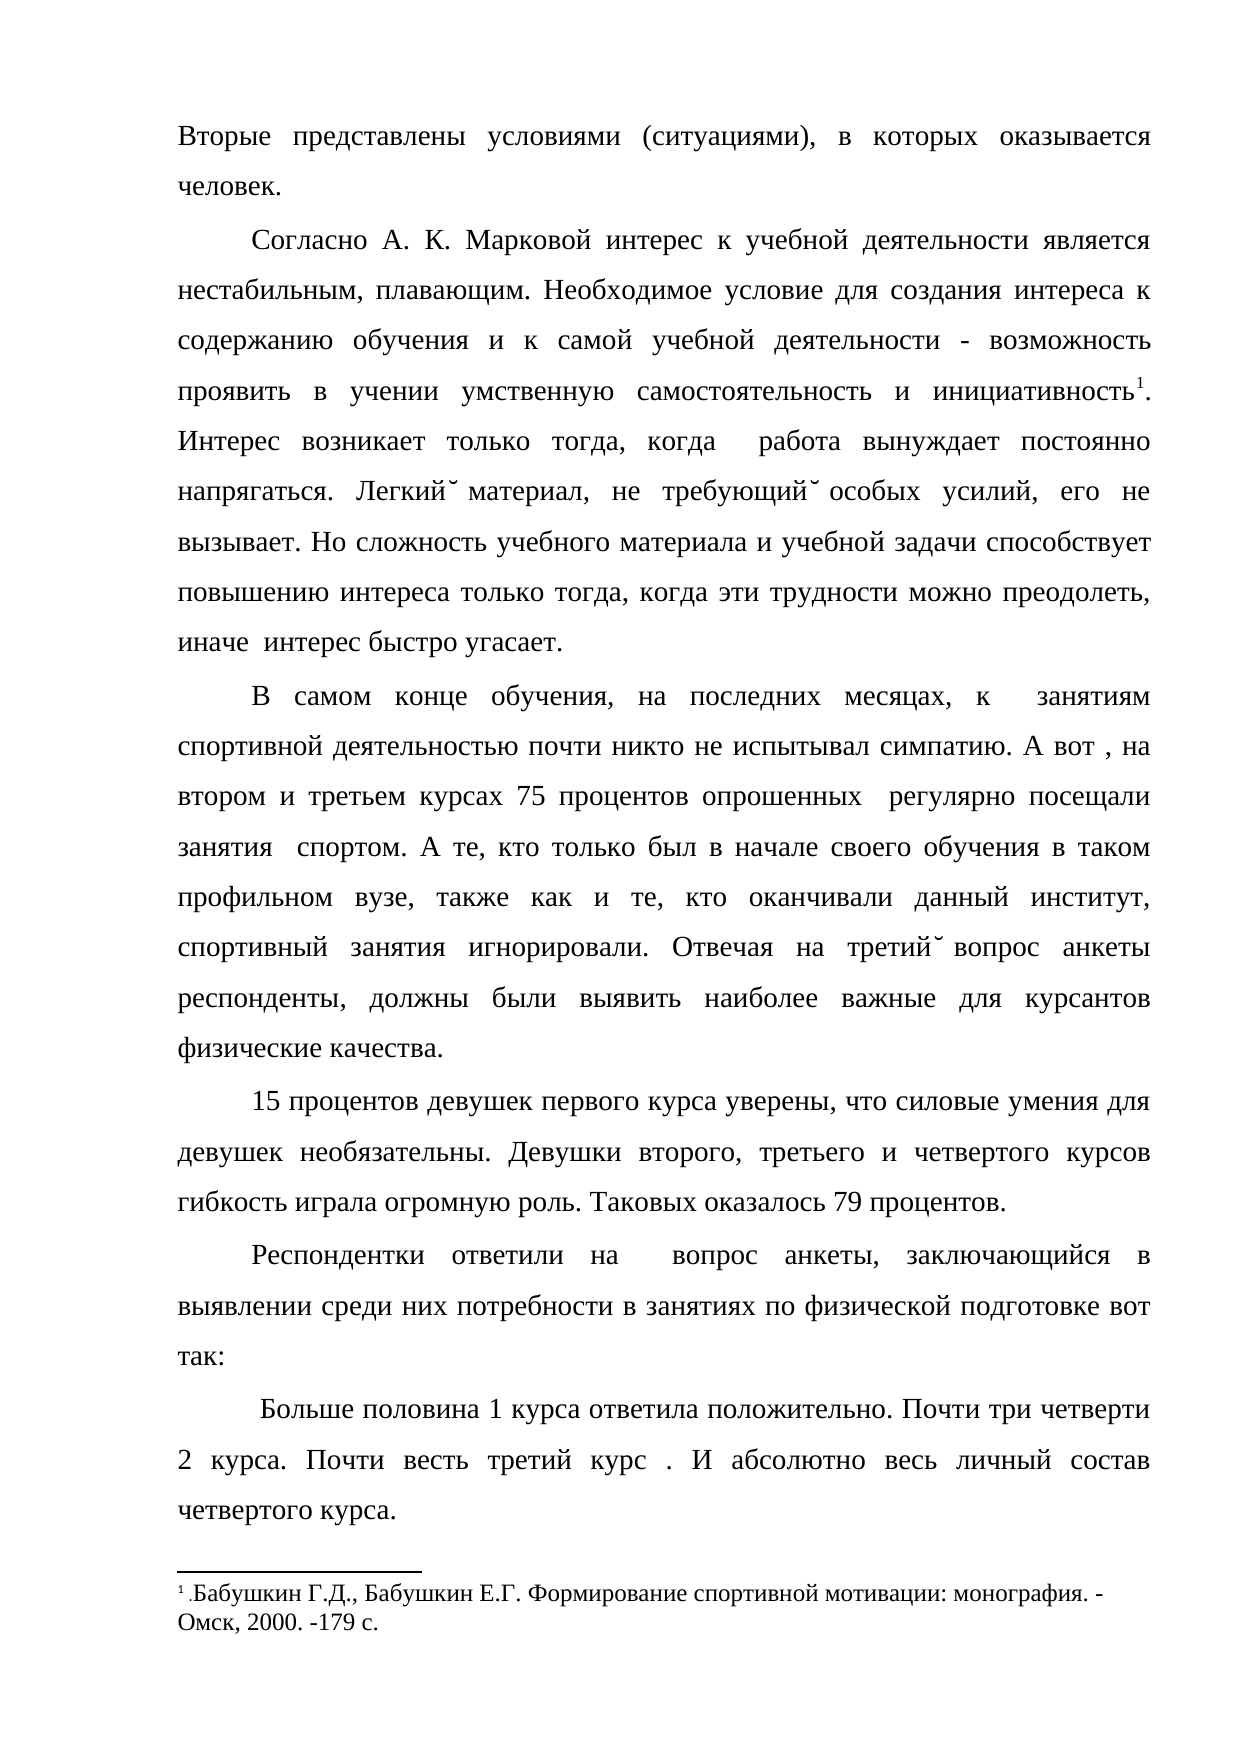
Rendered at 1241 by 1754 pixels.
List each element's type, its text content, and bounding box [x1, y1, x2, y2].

text В самом конце обучения, на последних месяцах, к занятиям спортивной деятельностью почти никто не испытывал симпатию. А вот , на втором и третьем курсах 75 процентов опрошенных регулярно посещали занятия спортом. А те, кто только был в начале своего обучения в таком профильном вузе, также как и те, кто оканчивали данный институт, спортивный занятия игнорировали. Отвечая на третий̆ вопрос анкеты респонденты, должны были выявить наиболее важные для курсантов физические качества. [177, 678, 1152, 1063]
text 15 процентов девушек первого курса уверены, что силовые умения для девушек необязательны. Девушки второго, третьего и четвертого курсов гибкость играла огромную роль. Таковых oказалось 79 процентов. [177, 1083, 1152, 1218]
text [177, 118, 1152, 202]
text Больше половина 1 курса ответила положительно. Почти три четверти 2 курса. Почти весть третий курс . И абсолютно весь личный состав четвертого курса. [177, 1392, 1152, 1526]
text Респондентки ответили на вопрос анкеты, заключающийся в выявлении среди них потребности в занятиях по физической подготовке вот так: [177, 1237, 1152, 1372]
text Согласно А. К. Марковой интерес к учебной деятельности является нестабильным, плавающим. Необходимое условие для создания интереса к содержанию обучения и к самой учебной деятельности - возможность проявить в учении умственную самостоятельность и инициативность. Интерес возникает только тогда, когда работа вынуждает постоянно напрягаться. Легкий̆ материал, не требующий̆ особых усилий, его не вызывает. Но сложность учебного материала и учебной задачи способствует повышению интереса только тогда, когда эти трудности можно преодолеть, иначе интерес быстро угасает. [177, 222, 1152, 658]
